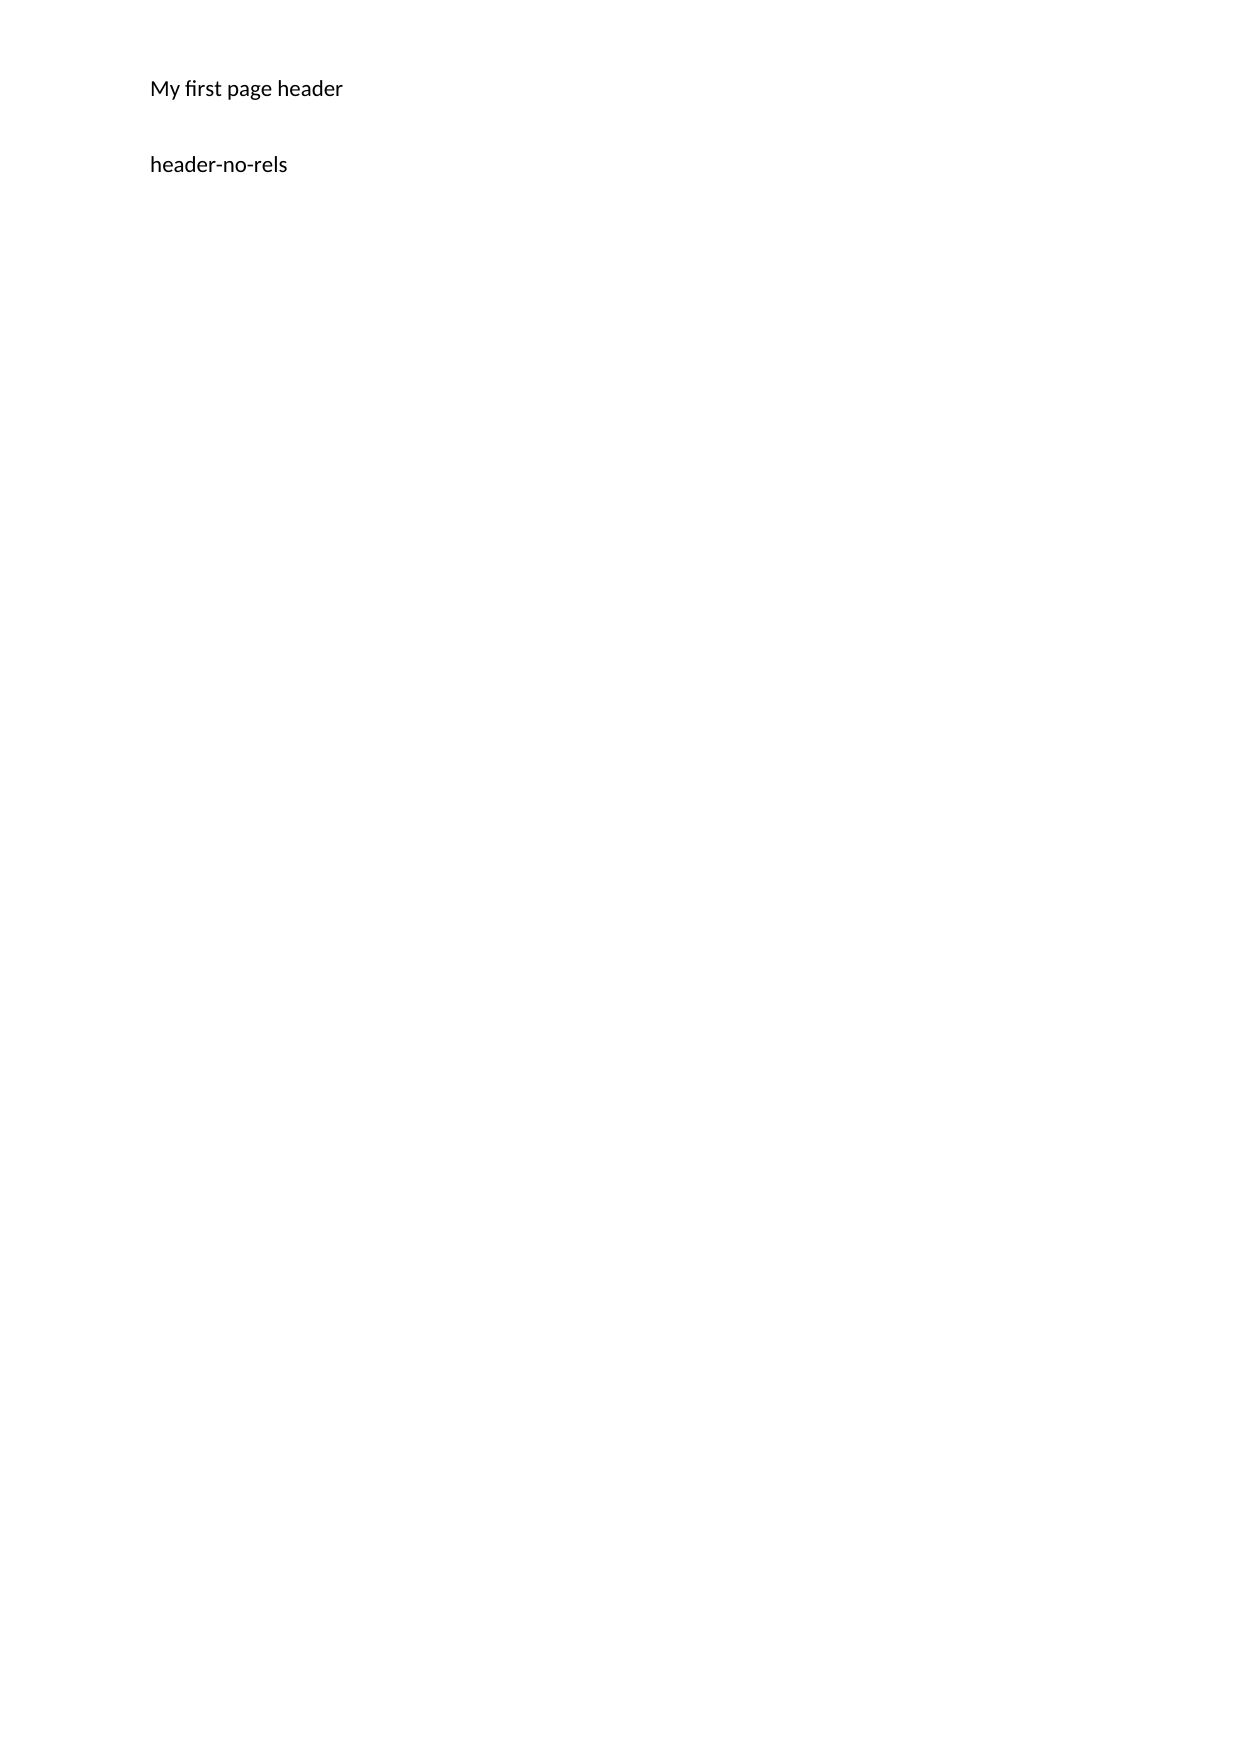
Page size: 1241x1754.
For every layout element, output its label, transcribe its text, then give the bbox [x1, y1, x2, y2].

text header-no-rels [150, 150, 1090, 178]
